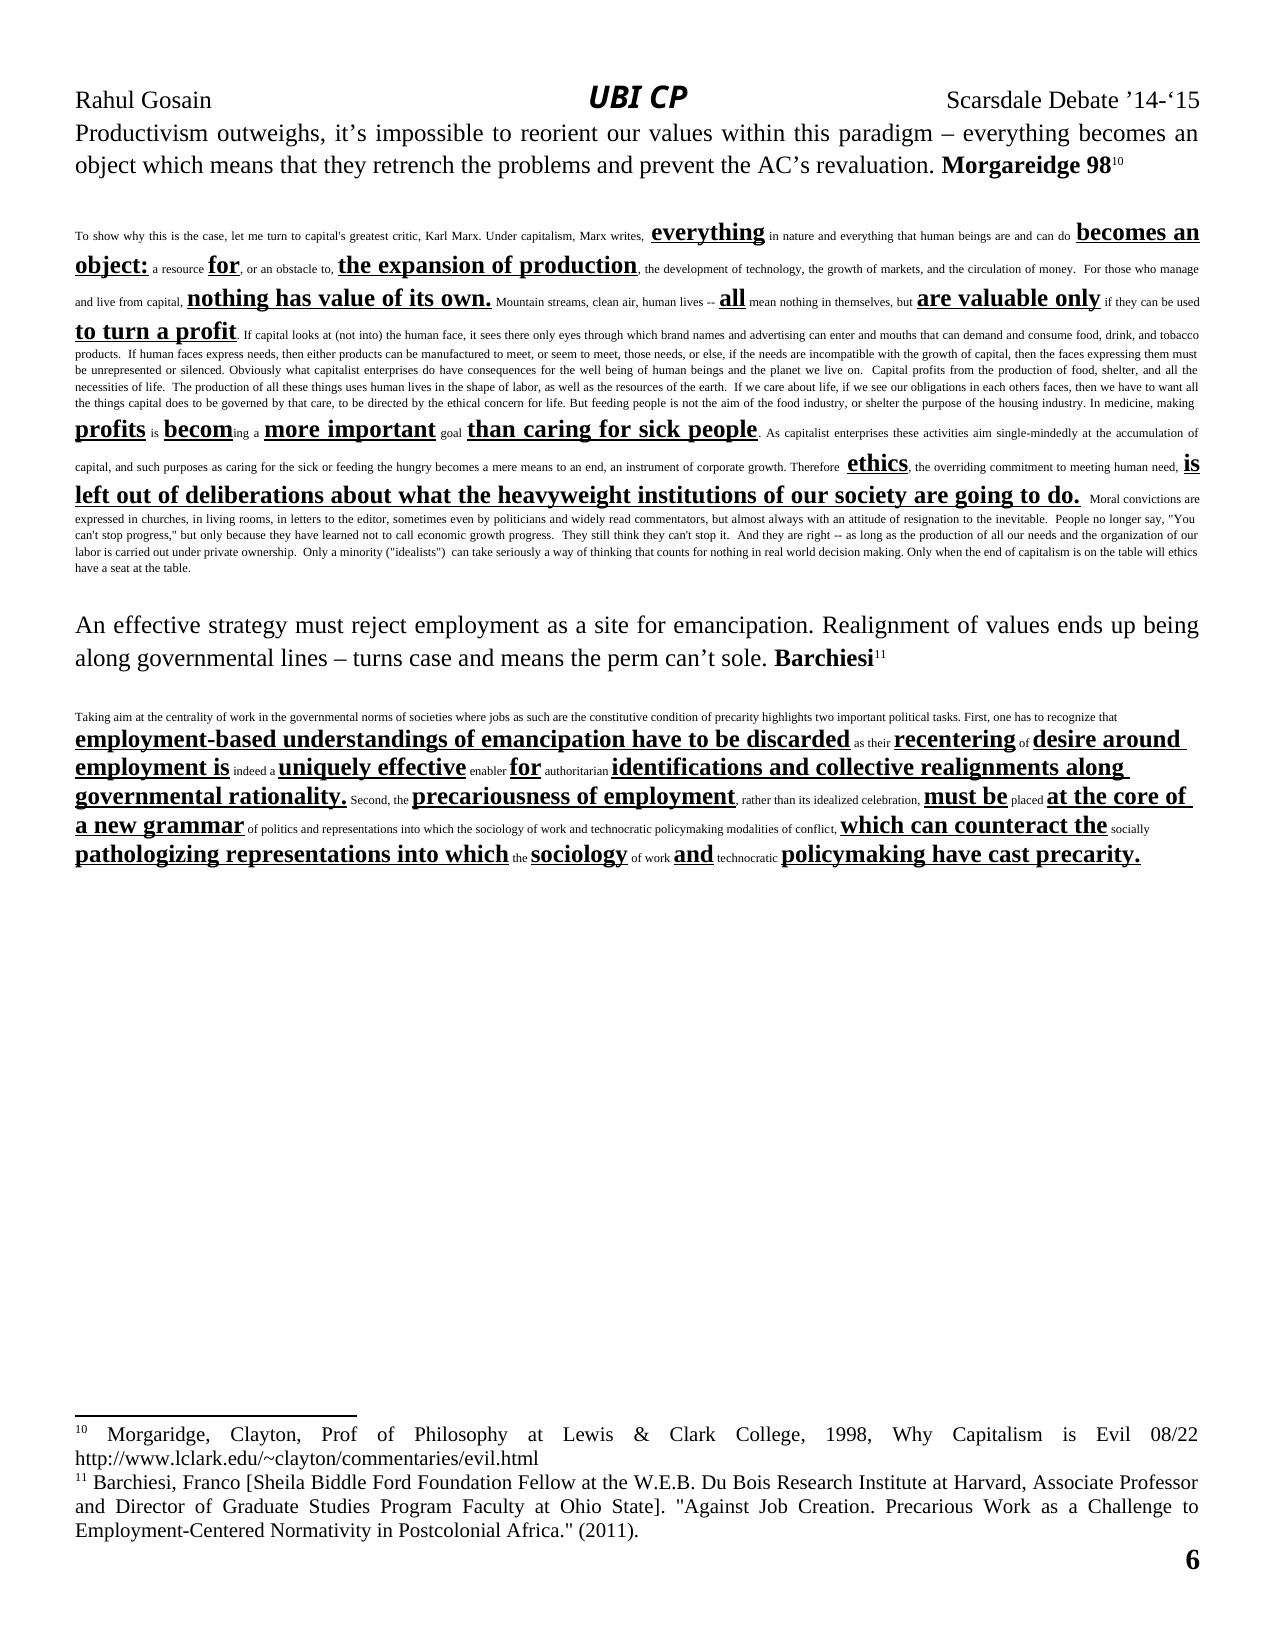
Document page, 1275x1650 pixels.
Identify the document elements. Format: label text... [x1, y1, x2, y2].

text To show why this is the case, let me turn to capital's greatest critic, Karl Marx. Under capitalism, Marx writes, everything in nature and everything that human beings are and can do becomes an object: a resource for, or an obstacle to, the expansion of production, the development of technology, the growth of markets, and the circulation of money. For those who manage and live from capital, nothing has value of its own. Mountain streams, clean air, human lives -- all mean nothing in themselves, but are valuable only if they can be used to turn a profit. If capital looks at (not into) the human face, it sees there only eyes through which brand names and advertising can enter and mouths that can demand and consume food, drink, and tobacco products. If human faces express needs, then either products can be manufactured to meet, or seem to meet, those needs, or else, if the needs are incompatible with the growth of capital, then the faces expressing them must be unrepresented or silenced. Obviously what capitalist enterprises do have consequences for the well being of human beings and the planet we live on. Capital profits from the production of food, shelter, and all the necessities of life. The production of all these things uses human lives in the shape of labor, as well as the resources of the earth. If we care about life, if we see our obligations in each others faces, then we have to want all the things capital does to be governed by that care, to be directed by the ethical concern for life. But feeding people is not the aim of the food industry, or shelter the purpose of the housing industry. In medicine, making profits is becoming a more important goal than caring for sick people. As capitalist enterprises these activities aim single-mindedly at the accumulation of capital, and such purposes as caring for the sick or feeding the hungry becomes a mere means to an end, an instrument of corporate growth. Therefore ethics, the overriding commitment to meeting human need, is left out of deliberations about what the heavyweight institutions of our society are going to do. Moral convictions are expressed in churches, in living rooms, in letters to the editor, sometimes even by politicians and widely read commentators, but almost always with an attitude of resignation to the inevitable. People no longer say, "You can't stop progress," but only because they have learned not to call economic growth progress. They still think they can't stop it. And they are right -- as long as the production of all our needs and the organization of our labor is carried out under private ownership. Only a minority ("idealists") can take seriously a way of thinking that counts for nothing in real world decision making. Only when the end of capitalism is on the table will ethics have a seat at the table. [75, 217, 1200, 575]
text An effective strategy must reject employment as a site for emancipation. Realignment of values ends up being along governmental lines – turns case and means the perm can’t sole. Barchiesi [75, 610, 1200, 672]
text Productivism outweighs, it’s impossible to reorient our values within this paradigm – everything becomes an object which means that they retrench the problems and prevent the AC’s revaluation. Morgareidge 98 [75, 118, 1200, 179]
text Taking aim at the centrality of work in the governmental norms of societies where jobs as such are the constitutive condition of precarity highlights two important political tasks. First, one has to recognize that employment-based understandings of emancipation have to be discarded as their recentering of desire around employment is indeed a uniquely effective enabler for authoritarian identifications and collective realignments along governmental rationality. Second, the precariousness of employment, rather than its idealized celebration, must be placed at the core of a new grammar of politics and representations into which the sociology of work and technocratic policymaking modalities of conflict, which can counteract the socially pathologizing representations into which the sociology of work and technocratic policymaking have cast precarity. [75, 709, 1200, 867]
